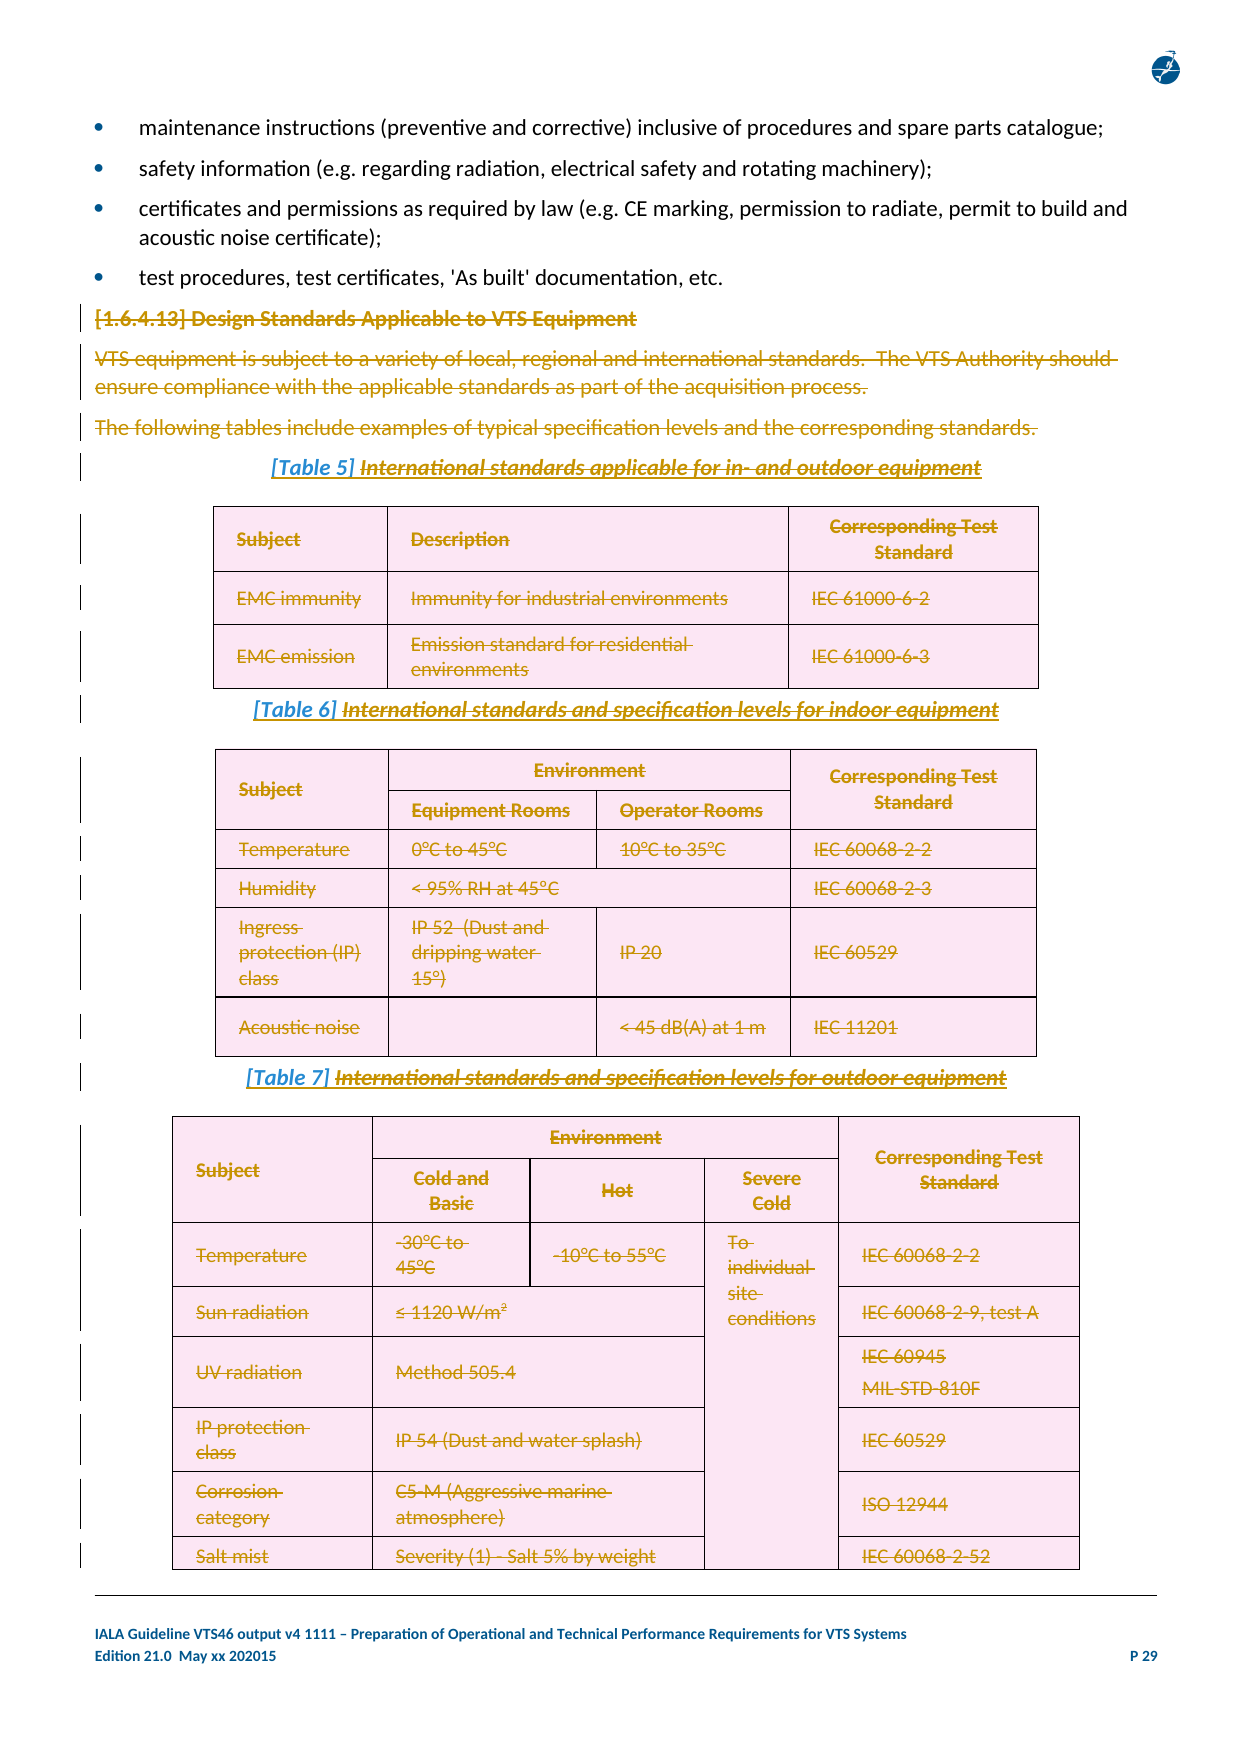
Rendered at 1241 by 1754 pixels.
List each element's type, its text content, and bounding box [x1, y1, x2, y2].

text test procedures, test certificates, 'As built' documentation, etc. [94, 263, 1157, 291]
picture [1120, 0, 1239, 119]
text safety information (e.g. regarding radiation, electrical safety and rotating machinery); [94, 154, 1157, 182]
text maintenance instructions (preventive and corrective) inclusive of procedures and spare parts catalogue; [94, 113, 1157, 142]
text certificates and permissions as required by law (e.g. CE marking, permission to radiate, permit to build and acoustic noise certificate); [94, 194, 1157, 251]
